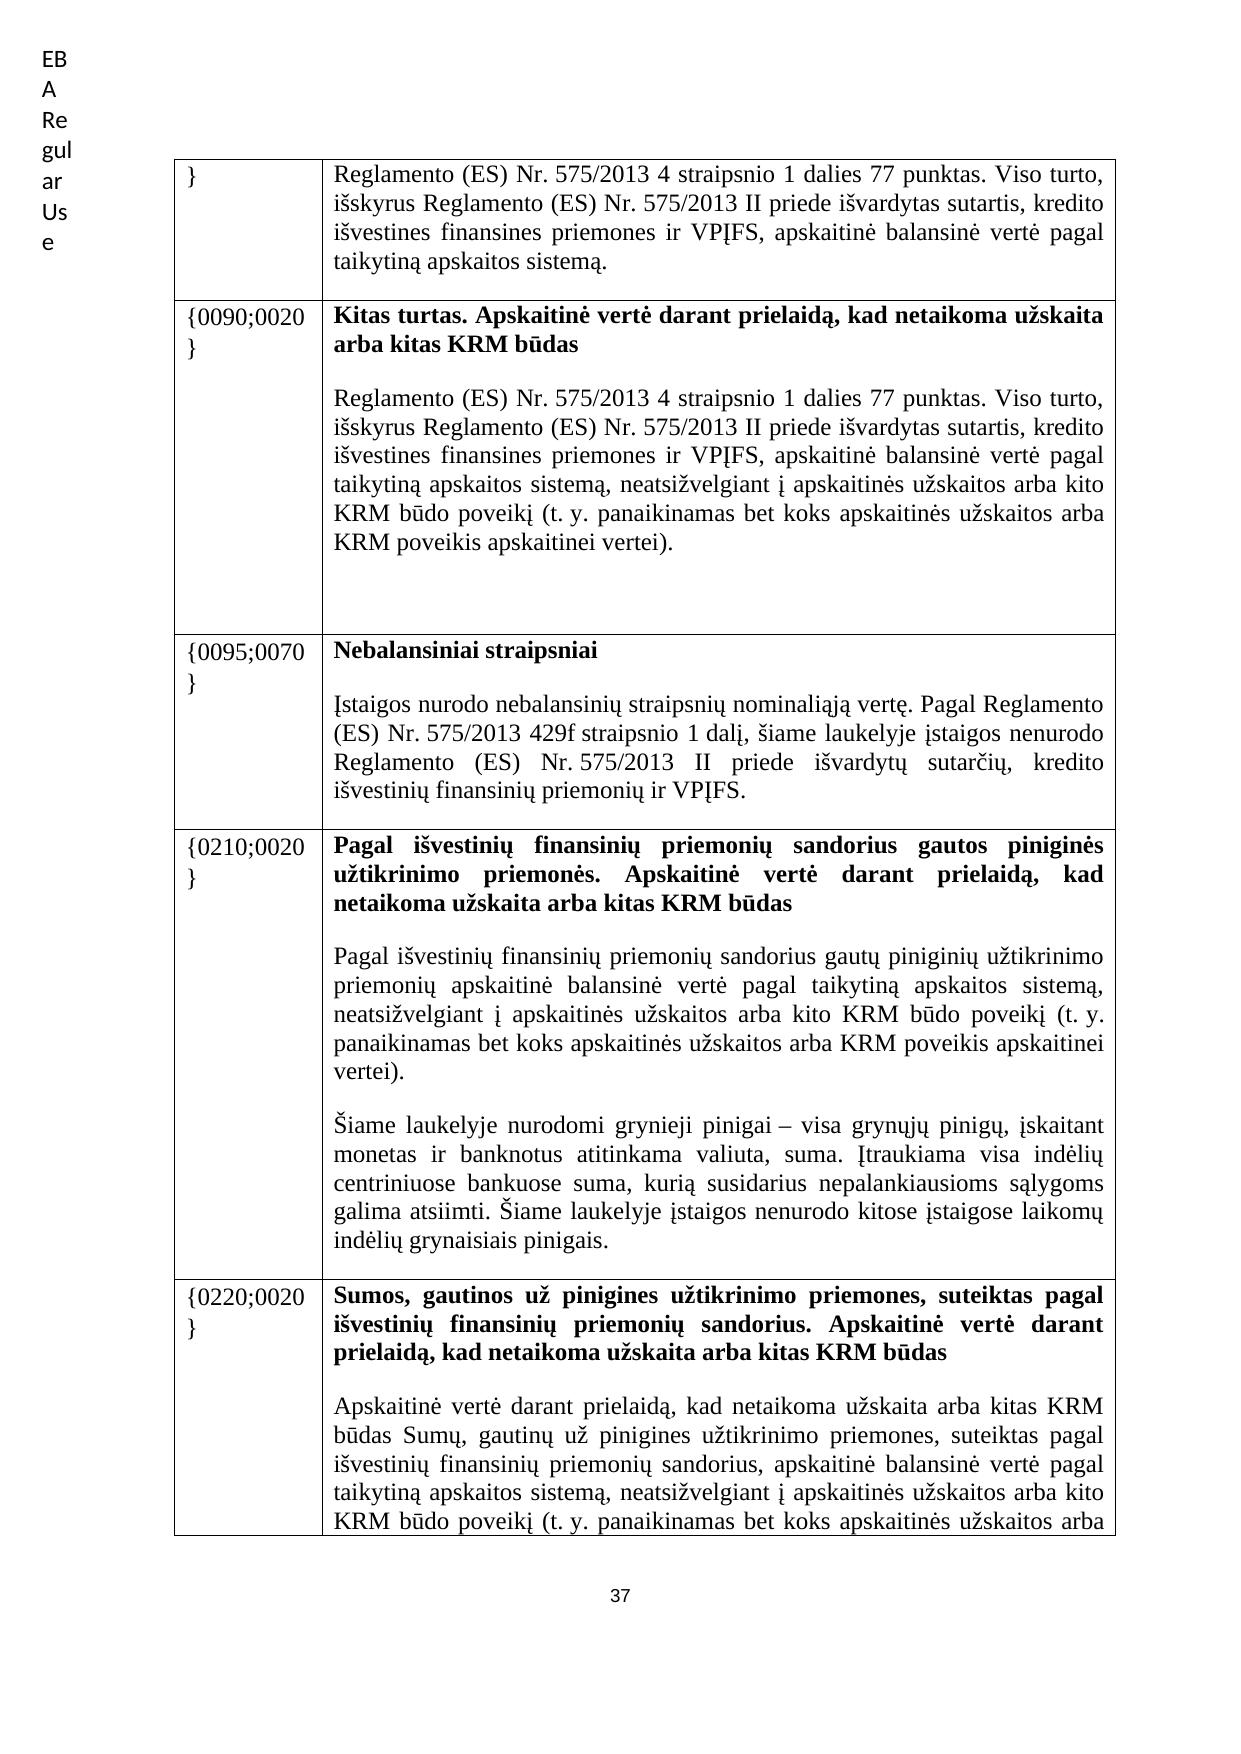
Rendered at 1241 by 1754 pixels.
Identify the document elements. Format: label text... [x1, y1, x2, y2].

table_cell {0090;0020} [175, 301, 322, 634]
table_cell {0210;0020} [175, 830, 322, 1279]
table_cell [323, 1280, 1115, 1535]
table_cell Pagal išvestinių finansinių priemonių sandorius gautos piniginės užtikrinimo priemonės. Apskaitinė vertė darant prielaidą, kad netaikoma užskaita arba kitas KRM būdas Pagal išvestinių finansinių priemonių sandorius gautų piniginių užtikrinimo priemonių apskaitinė balansinė vertė pagal taikytiną apskaitos sistemą, neatsižvelgiant į apskaitinės užskaitos arba kito KRM būdo poveikį (t. y. panaikinamas bet koks apskaitinės užskaitos arba KRM poveikis apskaitinei vertei). Šiame laukelyje nurodomi grynieji pinigai – visa grynųjų pinigų, įskaitant monetas ir banknotus atitinkama valiuta, suma. Įtraukiama visa indėlių centriniuose bankuose suma, kurią susidarius nepalankiausioms sąlygoms galima atsiimti. Šiame laukelyje įstaigos nenurodo kitose įstaigose laikomų indėlių grynaisiais pinigais. [323, 830, 1115, 1279]
table_cell {0220;0020} [175, 1280, 322, 1535]
table_cell {0090;0010} [175, 160, 322, 299]
table_cell Kitas turtas. Apskaitinė vertė darant prielaidą, kad netaikoma užskaita arba kitas KRM būdas Reglamento (ES) Nr. 575/2013 4 straipsnio 1 dalies 77 punktas. Viso turto, išskyrus Reglamento (ES) Nr. 575/2013 II priede išvardytas sutartis, kredito išvestines finansines priemones ir VPĮFS, apskaitinė balansinė vertė pagal taikytiną apskaitos sistemą, neatsižvelgiant į apskaitinės užskaitos arba kito KRM būdo poveikį (t. y. panaikinamas bet koks apskaitinės užskaitos arba KRM poveikis apskaitinei vertei). [323, 301, 1115, 634]
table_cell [323, 160, 1115, 299]
table_cell {0095;0070} [175, 635, 322, 829]
table_cell Nebalansiniai straipsniai Įstaigos nurodo nebalansinių straipsnių nominaliąją vertę. Pagal Reglamento (ES) Nr. 575/2013 429f straipsnio 1 dalį, šiame laukelyje įstaigos nenurodo Reglamento (ES) Nr. 575/2013 II priede išvardytų sutarčių, kredito išvestinių finansinių priemonių ir VPĮFS. [323, 635, 1115, 829]
